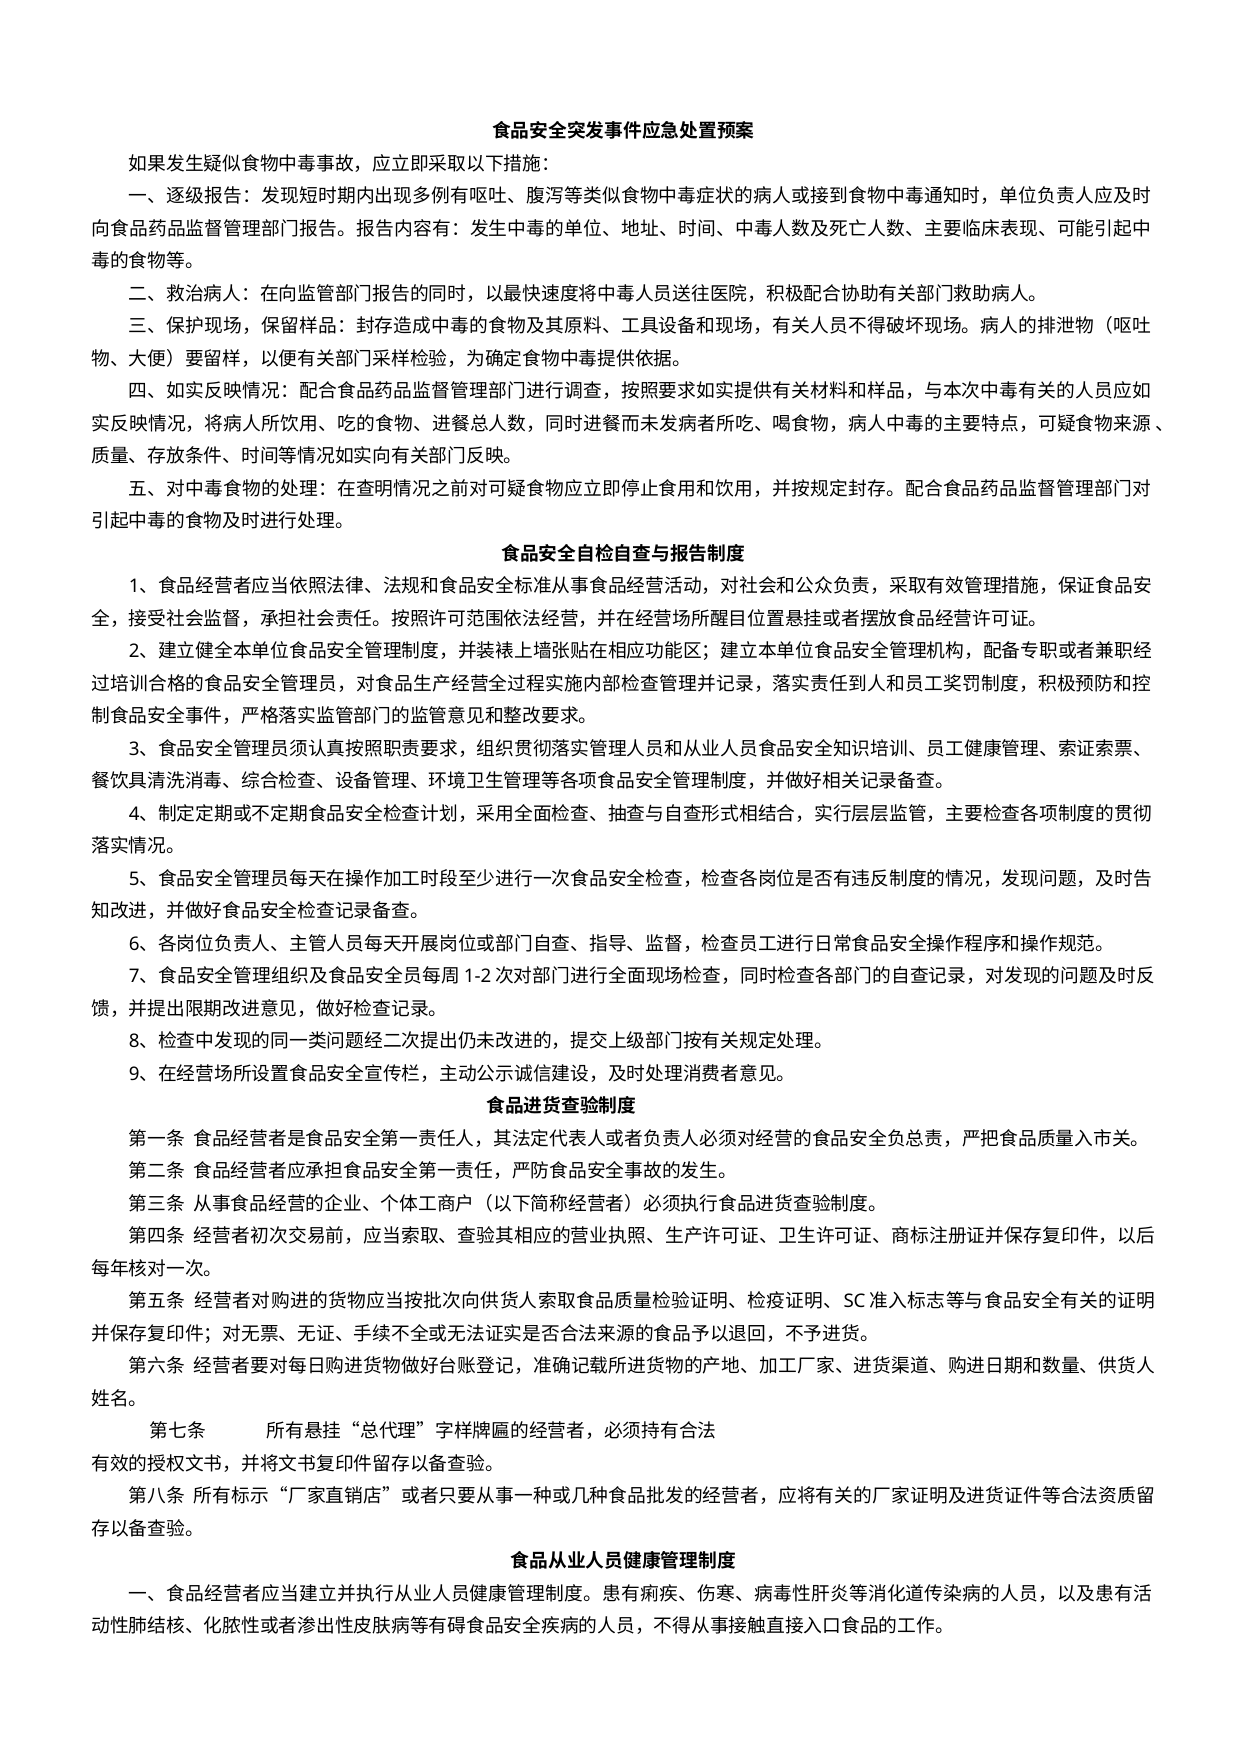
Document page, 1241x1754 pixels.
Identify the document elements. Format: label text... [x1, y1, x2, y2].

text 如果发生疑似食物中毒事故，应立即采取以下措施： [91, 146, 1155, 178]
text 3、食品安全管理员须认真按照职责要求，组织贯彻落实管理人员和从业人员食品安全知识培训、员工健康管理、索证索票、餐饮具清洗消毒、综合检查、设备管理、环境卫生管理等各项食品安全管理制度，并做好相关记录备查。 [91, 731, 1155, 796]
text 三、保护现场，保留样品：封存造成中毒的食物及其原料、工具设备和现场，有关人员不得破坏现场。病人的排泄物（呕吐物、大便）要留样，以便有关部门采样检验，为确定食物中毒提供依据。 [91, 308, 1155, 373]
text 6、各岗位负责人、主管人员每天开展岗位或部门自查、指导、监督，检查员工进行日常食品安全操作程序和操作规范。 [91, 926, 1155, 958]
text 7、食品安全管理组织及食品安全员每周1-2次对部门进行全面现场检查，同时检查各部门的自查记录，对发现的问题及时反馈，并提出限期改进意见，做好检查记录。 [91, 958, 1155, 1023]
text 8、检查中发现的同一类问题经二次提出仍未改进的，提交上级部门按有关规定处理。 [91, 1023, 1155, 1056]
text 有效的授权文书，并将文书复印件留存以备查验。 [91, 1446, 1155, 1478]
text 食品进货查验制度 [91, 1088, 1155, 1121]
text 四、如实反映情况：配合食品药品监督管理部门进行调查，按照要求如实提供有关材料和样品，与本次中毒有关的人员应如实反映情况，将病人所饮用、吃的食物、进餐总人数，同时进餐而未发病者所吃、喝食物，病人中毒的主要特点，可疑食物来源、质量、存放条件、时间等情况如实向有关部门反映。 [91, 373, 1155, 471]
text 五、对中毒食物的处理：在查明情况之前对可疑食物应立即停止食用和饮用，并按规定封存。配合食品药品监督管理部门对引起中毒的食物及时进行处理。 [91, 471, 1155, 536]
text 4、制定定期或不定期食品安全检查计划，采用全面检查、抽查与自查形式相结合，实行层层监管，主要检查各项制度的贯彻落实情况。 [91, 796, 1155, 861]
text 第八条 所有标示“厂家直销店”或者只要从事一种或几种食品批发的经营者，应将有关的厂家证明及进货证件等合法资质留存以备查验。 [91, 1478, 1155, 1543]
text 二、救治病人：在向监管部门报告的同时，以最快速度将中毒人员送往医院，积极配合协助有关部门救助病人。 [91, 276, 1155, 308]
text 9、在经营场所设置食品安全宣传栏，主动公示诚信建设，及时处理消费者意见。 [91, 1056, 1155, 1088]
text 食品安全突发事件应急处置预案 [91, 113, 1155, 146]
text 2、建立健全本单位食品安全管理制度，并装裱上墙张贴在相应功能区；建立本单位食品安全管理机构，配备专职或者兼职经过培训合格的食品安全管理员，对食品生产经营全过程实施内部检查管理并记录，落实责任到人和员工奖罚制度，积极预防和控制食品安全事件，严格落实监管部门的监管意见和整改要求。 [91, 633, 1155, 731]
list 所有悬挂“总代理”字样牌匾的经营者，必须持有合法 [149, 1413, 1155, 1446]
text 第六条 经营者要对每日购进货物做好台账登记，准确记载所进货物的产地、加工厂家、进货渠道、购进日期和数量、供货人姓名。 [91, 1348, 1155, 1413]
text 1、食品经营者应当依照法律、法规和食品安全标准从事食品经营活动，对社会和公众负责，采取有效管理措施，保证食品安全，接受社会监督，承担社会责任。按照许可范围依法经营，并在经营场所醒目位置悬挂或者摆放食品经营许可证。 [91, 568, 1155, 633]
text 食品从业人员健康管理制度 [91, 1543, 1155, 1576]
text 一、逐级报告：发现短时期内出现多例有呕吐、腹泻等类似食物中毒症状的病人或接到食物中毒通知时，单位负责人应及时向食品药品监督管理部门报告。报告内容有：发生中毒的单位、地址、时间、中毒人数及死亡人数、主要临床表现、可能引起中毒的食物等。 [91, 178, 1155, 276]
text 5、食品安全管理员每天在操作加工时段至少进行一次食品安全检查，检查各岗位是否有违反制度的情况，发现问题，及时告知改进，并做好食品安全检查记录备查。 [91, 861, 1155, 926]
text 第一条 食品经营者是食品安全第一责任人，其法定代表人或者负责人必须对经营的食品安全负总责，严把食品质量入市关。 [91, 1121, 1155, 1153]
text 食品安全自检自查与报告制度 [91, 536, 1155, 568]
text 第二条 食品经营者应承担食品安全第一责任，严防食品安全事故的发生。 [91, 1153, 1155, 1186]
text 第五条 经营者对购进的货物应当按批次向供货人索取食品质量检验证明、检疫证明、SC准入标志等与食品安全有关的证明并保存复印件；对无票、无证、手续不全或无法证实是否合法来源的食品予以退回，不予进货。 [91, 1283, 1155, 1348]
text 第四条 经营者初次交易前，应当索取、查验其相应的营业执照、生产许可证、卫生许可证、商标注册证并保存复印件，以后每年核对一次。 [91, 1218, 1155, 1283]
text 第三条 从事食品经营的企业、个体工商户（以下简称经营者）必须执行食品进货查验制度。 [91, 1186, 1155, 1218]
text 一、食品经营者应当建立并执行从业人员健康管理制度。患有痢疾、伤寒、病毒性肝炎等消化道传染病的人员，以及患有活动性肺结核、化脓性或者渗出性皮肤病等有碍食品安全疾病的人员，不得从事接触直接入口食品的工作。 [91, 1576, 1155, 1641]
